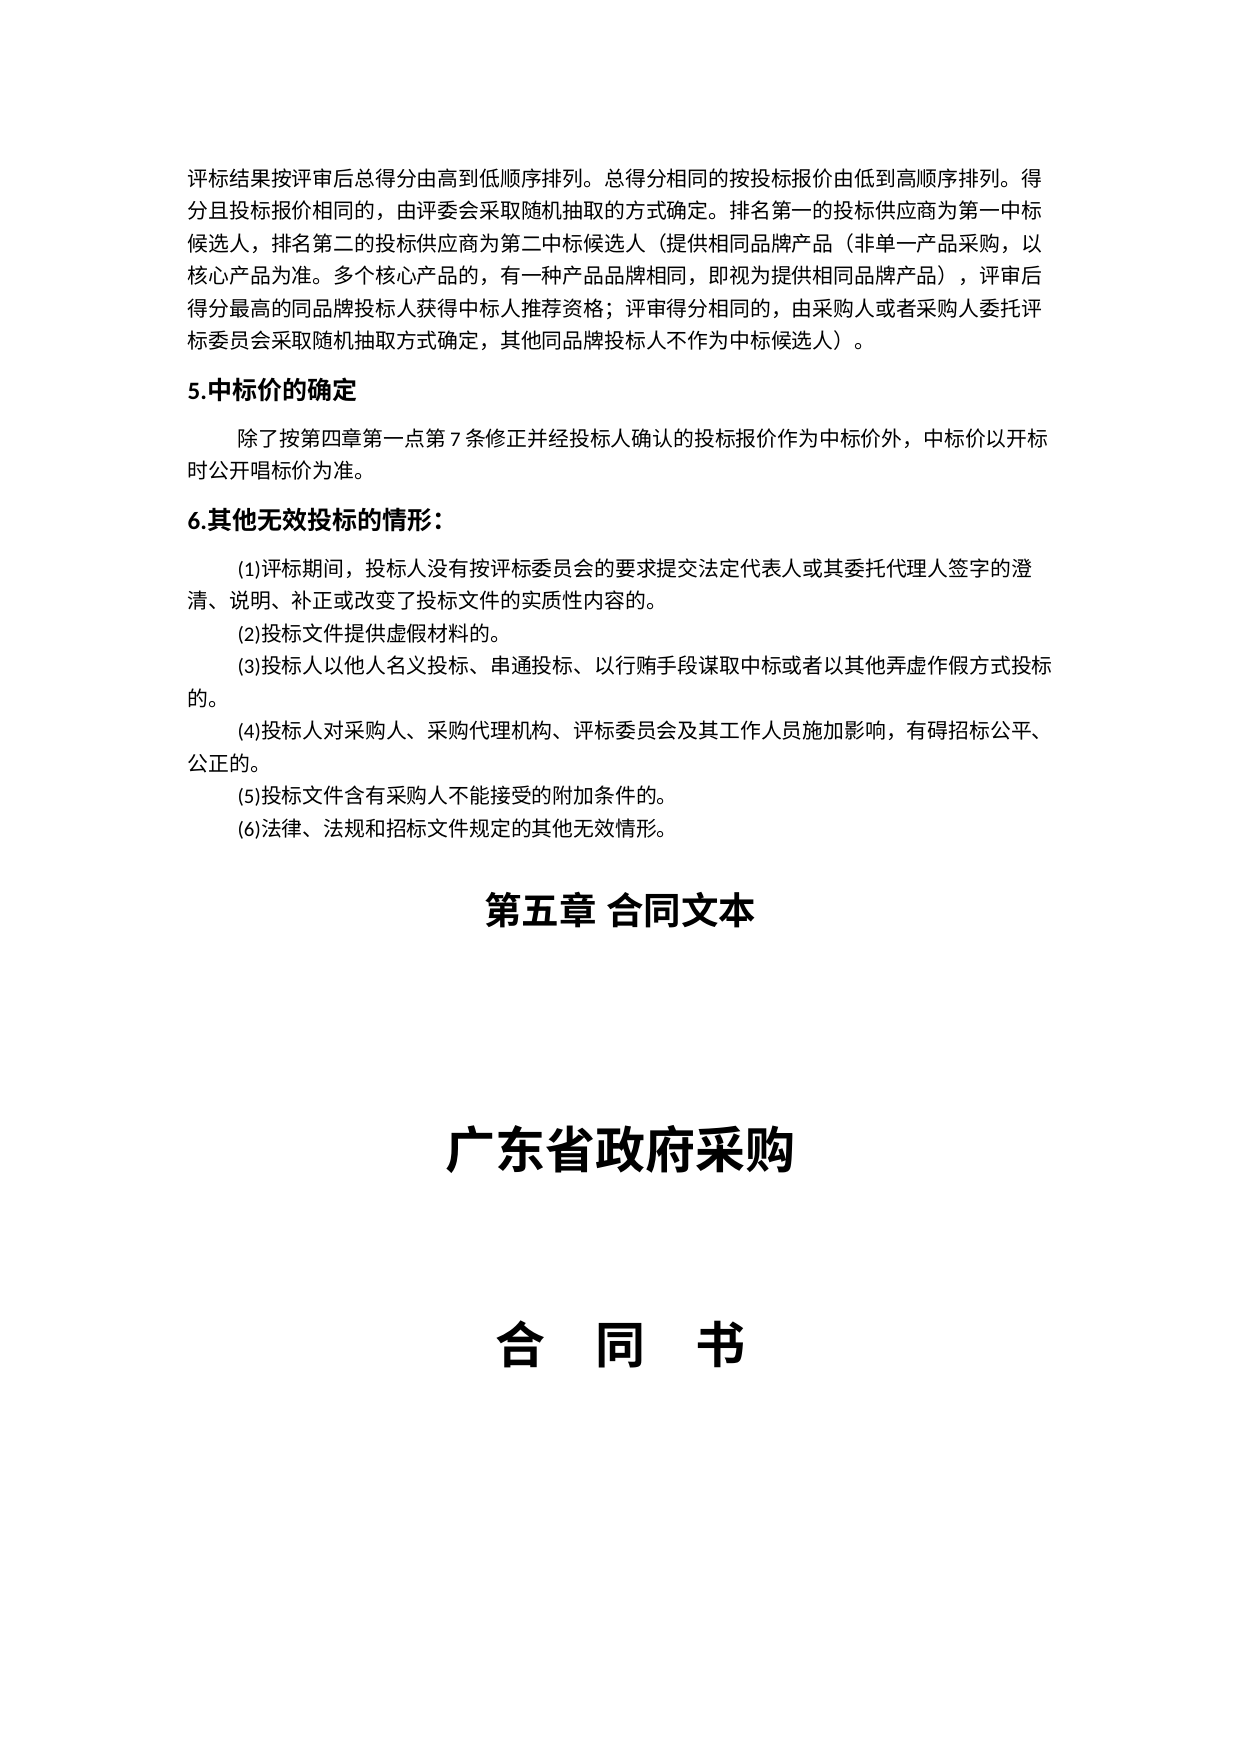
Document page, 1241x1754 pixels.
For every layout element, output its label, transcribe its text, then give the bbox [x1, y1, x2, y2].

text 第五章 合同文本 [187, 877, 1053, 942]
text (3)投标人以他人名义投标、串通投标、以行贿手段谋取中标或者以其他弄虚作假方式投标的。 [187, 649, 1053, 714]
text (1)评标期间，投标人没有按评标委员会的要求提交法定代表人或其委托代理人签字的澄清、说明、补正或改变了投标文件的实质性内容的。 [187, 552, 1053, 617]
text 广东省政府采购 [187, 1101, 1053, 1198]
text (6)法律、法规和招标文件规定的其他无效情形。 [187, 812, 1053, 844]
text 除了按第四章第一点第7条修正并经投标人确认的投标报价作为中标价外，中标价以开标时公开唱标价为准。 [187, 422, 1053, 487]
text (2)投标文件提供虚假材料的。 [187, 617, 1053, 649]
text 评标结果按评审后总得分由高到低顺序排列。总得分相同的按投标报价由低到高顺序排列。得分且投标报价相同的，由评委会采取随机抽取的方式确定。排名第一的投标供应商为第一中标候选人，排名第二的投标供应商为第二中标候选人（提供相同品牌产品（非单一产品采购，以核心产品为准。多个核心产品的，有一种产品品牌相同，即视为提供相同品牌产品），评审后得分最高的同品牌投标人获得中标人推荐资格；评审得分相同的，由采购人或者采购人委托评标委员会采取随机抽取方式确定，其他同品牌投标人不作为中标候选人）。 [187, 162, 1053, 357]
text 5.中标价的确定 [187, 357, 1053, 422]
text (5)投标文件含有采购人不能接受的附加条件的。 [187, 779, 1053, 812]
text 6.其他无效投标的情形： [187, 487, 1053, 552]
text (4)投标人对采购人、采购代理机构、评标委员会及其工作人员施加影响，有碍招标公平、公正的。 [187, 714, 1053, 779]
text 合 同 书 [187, 1295, 1053, 1393]
